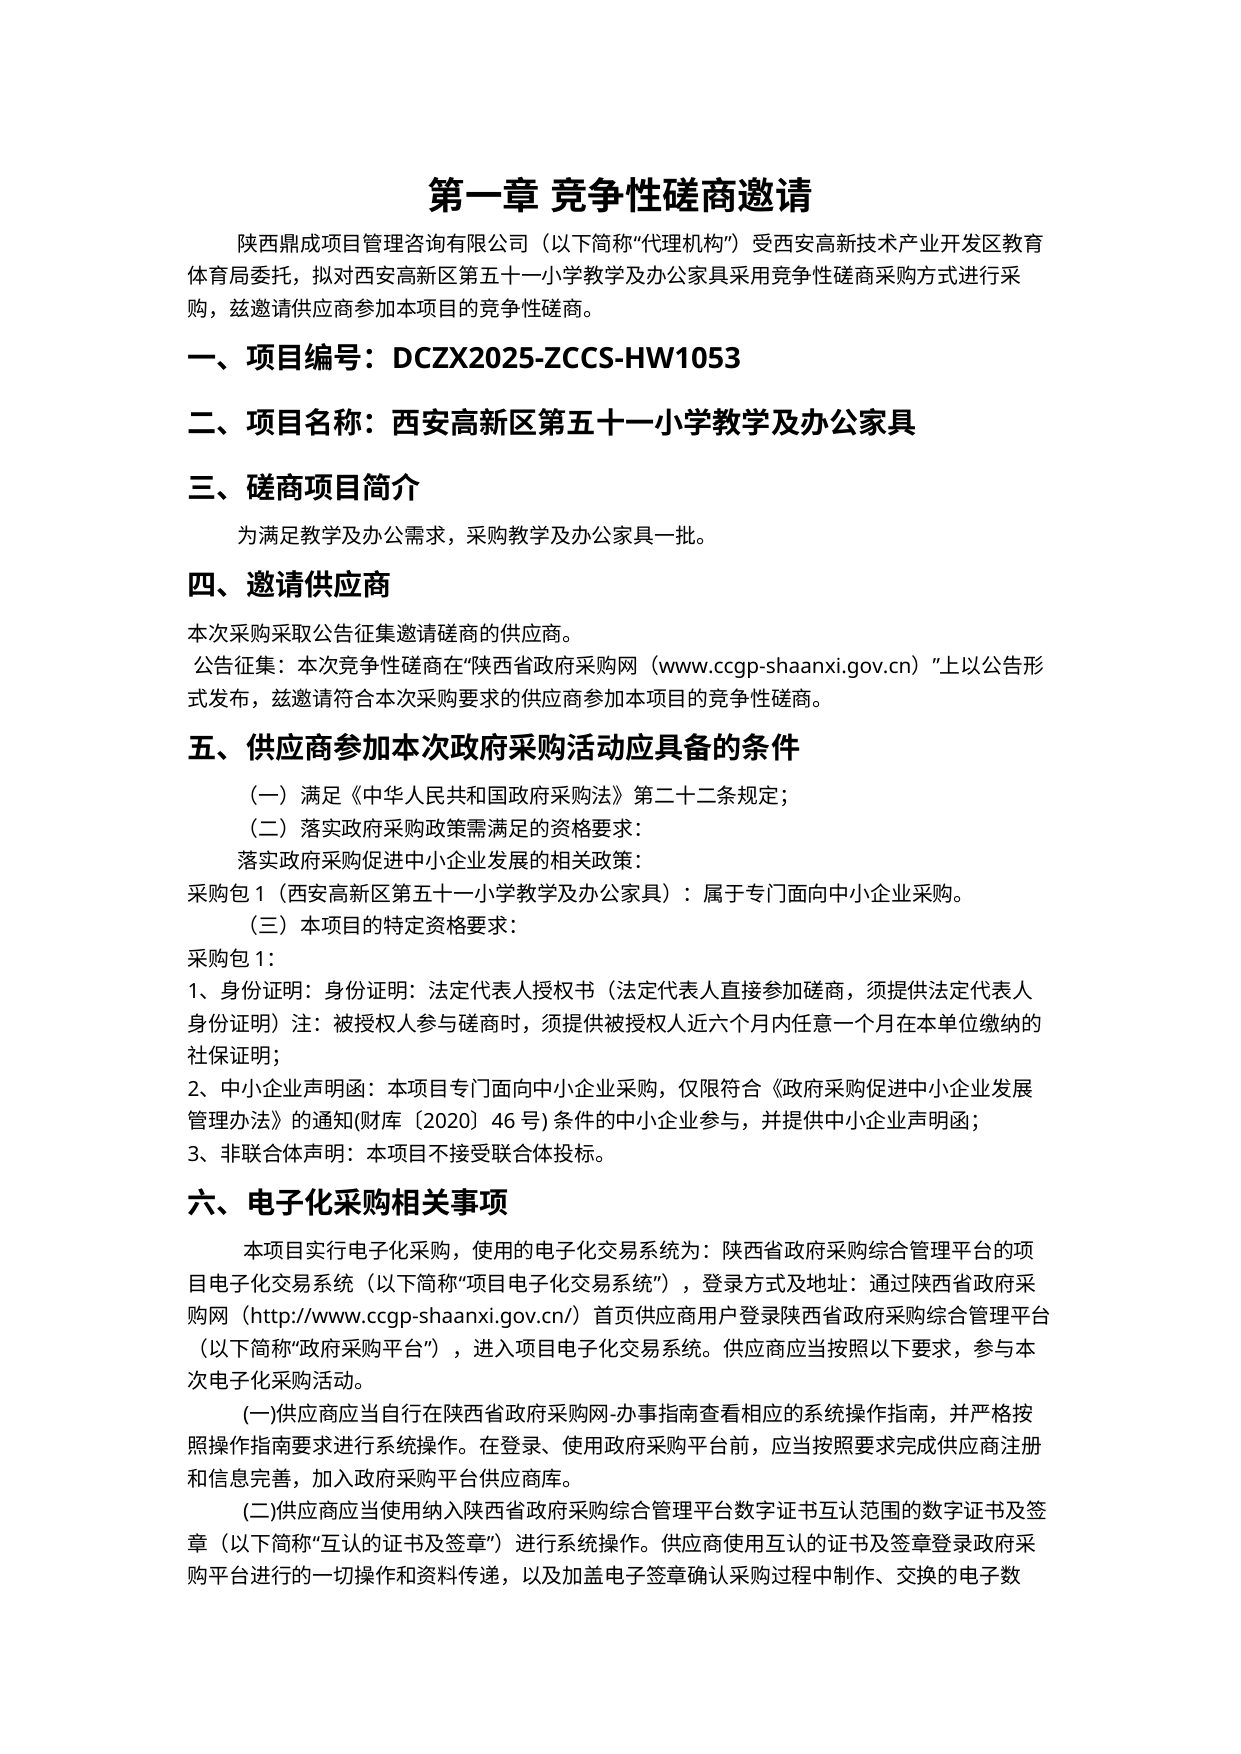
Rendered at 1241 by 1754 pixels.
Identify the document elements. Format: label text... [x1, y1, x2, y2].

text 陕西鼎成项目管理咨询有限公司（以下简称“代理机构”）受西安高新技术产业开发区教育体育局委托，拟对西安高新区第五十一小学教学及办公家具采用竞争性磋商采购方式进行采购，兹邀请供应商参加本项目的竞争性磋商。 [187, 227, 1053, 324]
text 五、供应商参加本次政府采购活动应具备的条件 [187, 714, 1053, 779]
text 采购包1（西安高新区第五十一小学教学及办公家具）：属于专门面向中小企业采购。 [187, 877, 1053, 909]
text 二、项目名称：西安高新区第五十一小学教学及办公家具 [187, 389, 1053, 454]
text 3、非联合体声明：本项目不接受联合体投标。 [187, 1137, 1053, 1169]
text 三、磋商项目简介 [187, 454, 1053, 519]
text 四、邀请供应商 [187, 552, 1053, 617]
text 公告征集：本次竞争性磋商在“陕西省政府采购网（www.ccgp-shaanxi.gov.cn）”上以公告形式发布，兹邀请符合本次采购要求的供应商参加本项目的竞争性磋商。 [187, 649, 1053, 714]
text 六、电子化采购相关事项 [187, 1169, 1053, 1234]
text （三）本项目的特定资格要求： [187, 909, 1053, 942]
text 为满足教学及办公需求，采购教学及办公家具一批。 [187, 519, 1053, 552]
text 一、项目编号：DCZX2025-ZCCS-HW1053 [187, 324, 1053, 389]
text （一）满足《中华人民共和国政府采购法》第二十二条规定； [187, 779, 1053, 812]
text 本次采购采取公告征集邀请磋商的供应商。 [187, 617, 1053, 649]
text 第一章 竞争性磋商邀请 [187, 162, 1053, 227]
text 落实政府采购促进中小企业发展的相关政策： [187, 844, 1053, 877]
text 采购包1： [187, 942, 1053, 974]
text 1、身份证明：身份证明：法定代表人授权书（法定代表人直接参加磋商，须提供法定代表人身份证明）注：被授权人参与磋商时，须提供被授权人近六个月内任意一个月在本单位缴纳的社保证明； [187, 974, 1053, 1072]
text 2、中小企业声明函：本项目专门面向中小企业采购，仅限符合《政府采购促进中小企业发展管理办法》的通知(财库〔2020〕46 号) 条件的中小企业参与，并提供中小企业声明函； [187, 1072, 1053, 1137]
text （二）落实政府采购政策需满足的资格要求： [187, 812, 1053, 844]
text 本项目实行电子化采购，使用的电子化交易系统为：陕西省政府采购综合管理平台的项目电子化交易系统（以下简称“项目电子化交易系统”），登录方式及地址：通过陕西省政府采购网（http://www.ccgp-shaanxi.gov.cn/）首页供应商用户登录陕西省政府采购综合管理平台（以下简称“政府采购平台”），进入项目电子化交易系统。供应商应当按照以下要求，参与本次电子化采购活动。 [187, 1234, 1053, 1397]
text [187, 1494, 1053, 1592]
text (一)供应商应当自行在陕西省政府采购网-办事指南查看相应的系统操作指南，并严格按照操作指南要求进行系统操作。在登录、使用政府采购平台前，应当按照要求完成供应商注册和信息完善，加入政府采购平台供应商库。 [187, 1397, 1053, 1494]
